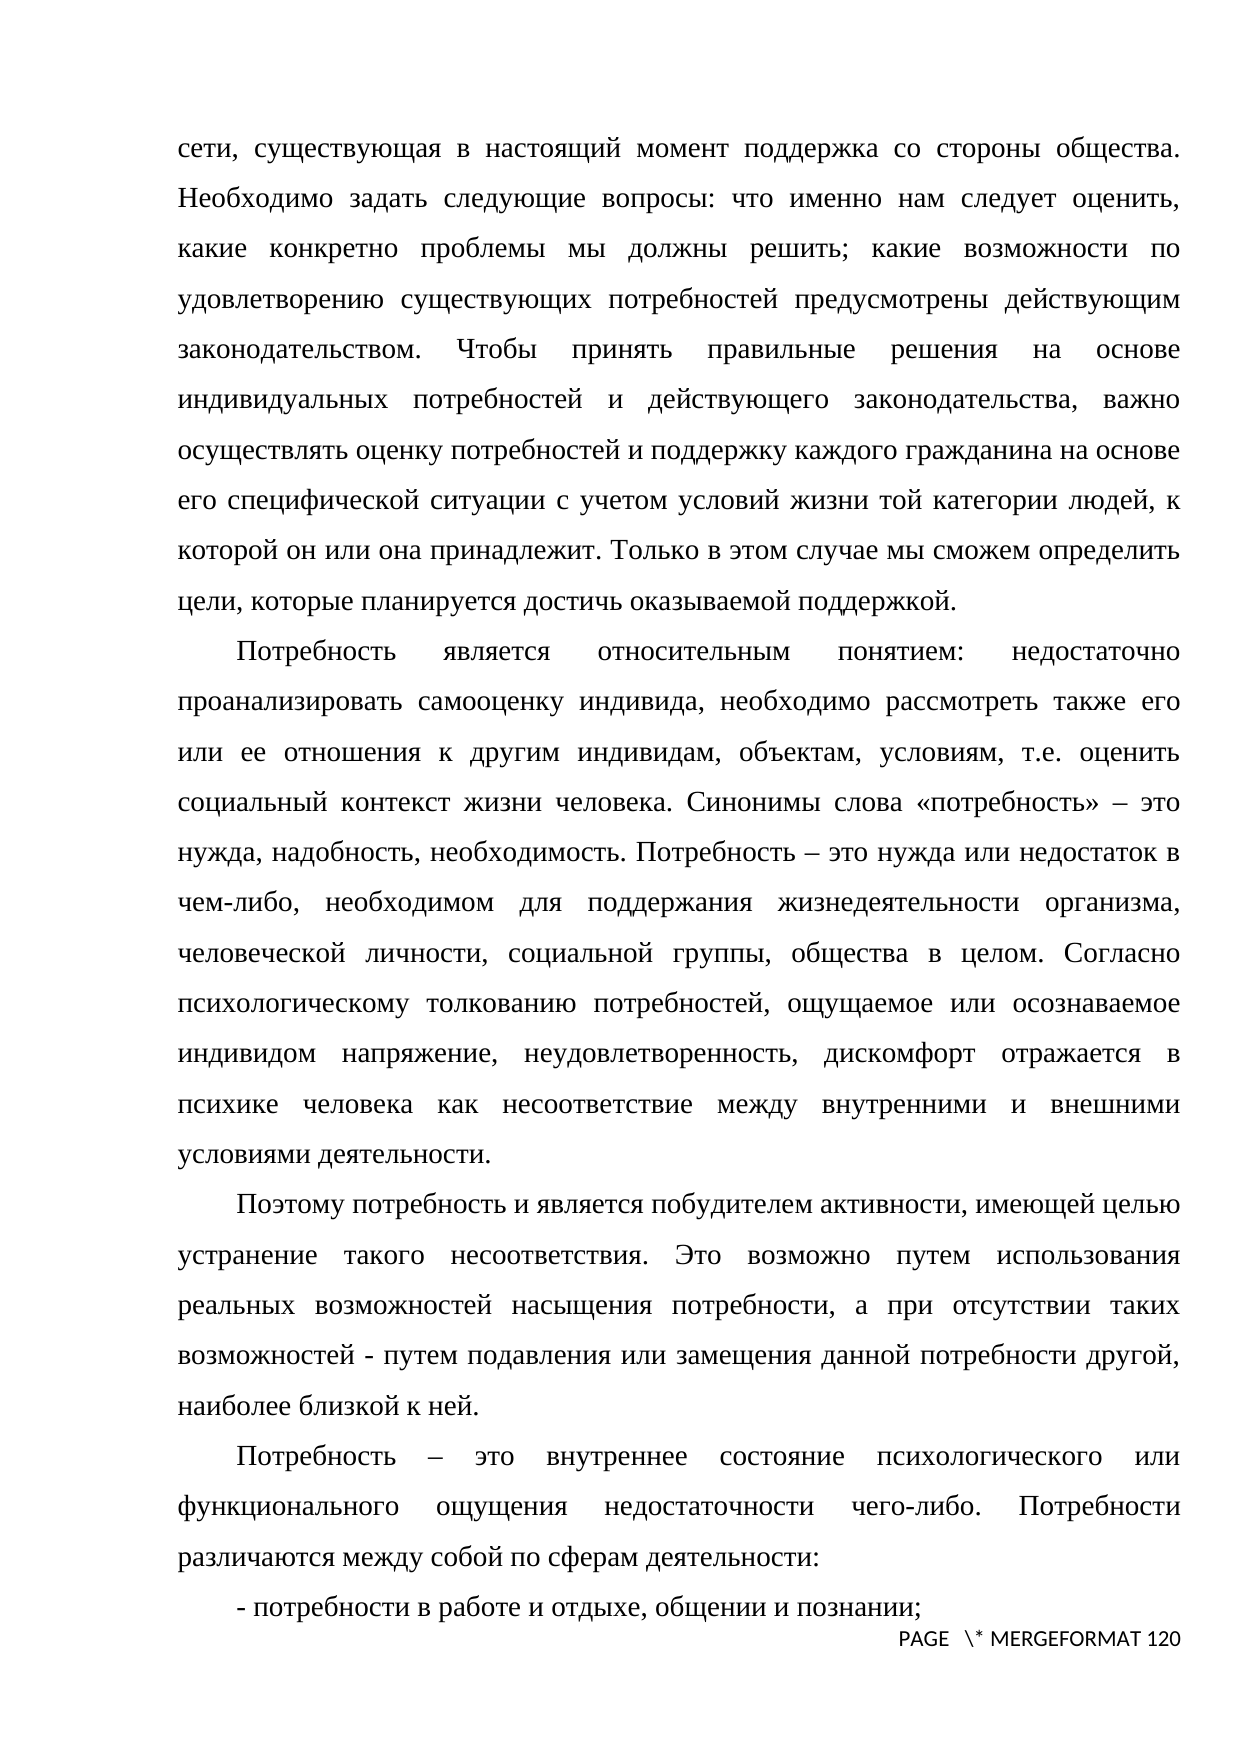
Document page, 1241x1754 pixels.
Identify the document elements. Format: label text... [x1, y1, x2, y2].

text - потребности в работе и отдыхе, общении и познании; [177, 1589, 1181, 1622]
text Потребность – это внутреннее состояние психологического или функционального ощущения недостаточности чего-либо. Потребности различаются между собой по сферам деятельности: [177, 1438, 1181, 1572]
text Поэтому потребность и является побудителем активности, имеющей целью устранение такого несоответствия. Это возможно путем использования реальных возможностей насыщения потребности, а при отсутствии таких возможностей - путем подавления или замещения данной потребности другой, наиболее близкой к ней. [177, 1186, 1181, 1421]
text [177, 130, 1181, 616]
text Потребность является относительным понятием: недостаточно проанализировать самооценку индивида, необходимо рассмотреть также его или ее отношения к другим индивидам, объектам, условиям, т.е. оценить социальный контекст жизни человека. Синонимы слова «потребность» – это нужда, надобность, необходимость. Потребность – это нужда или недостаток в чем-либо, необходимом для поддержания жизнедеятельности организма, человеческой личности, социальной группы, общества в целом. Согласно психологическому толкованию потребностей, ощущаемое или осознаваемое индивидом напряжение, неудовлетворенность, дискомфорт отражается в психике человека как несоответствие между внутренними и внешними условиями деятельности. [177, 633, 1181, 1170]
